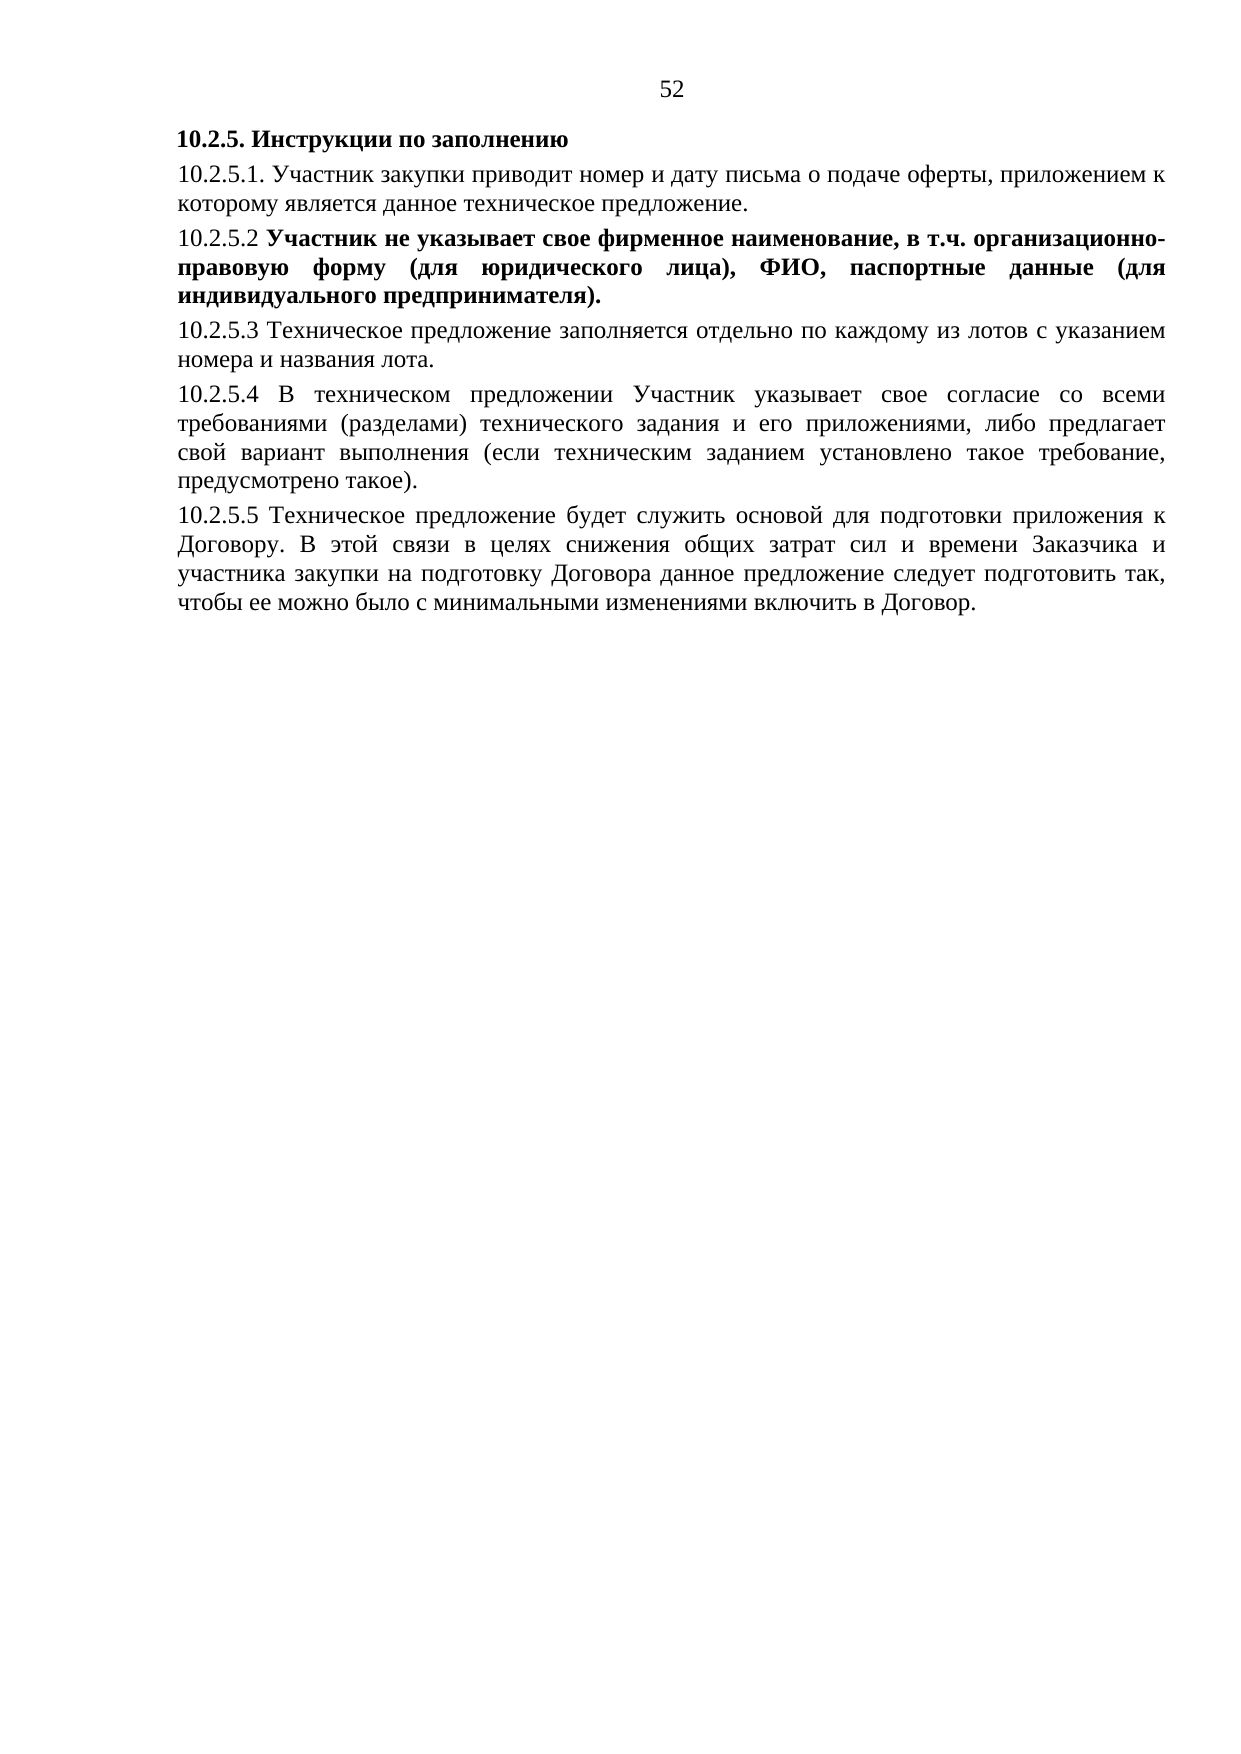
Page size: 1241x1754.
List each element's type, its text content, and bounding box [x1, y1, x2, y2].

text 10.2.5.5 Техническое предложение будет служить основой для подготовки приложения к Договору. В этой связи в целях снижения общих затрат сил и времени Заказчика и участника закупки на подготовку Договора данное предложение следует подготовить так, чтобы ее можно было с минимальными изменениями включить в Договор. [177, 501, 1167, 616]
list Инструкции по заполнению [176, 124, 1167, 153]
text 10.2.5.4 В техническом предложении Участник указывает свое согласие со всеми требованиями (разделами) технического задания и его приложениями, либо предлагает свой вариант выполнения (если техническим заданием установлено такое требование, предусмотрено такое). [177, 379, 1167, 494]
text 10.2.5.3 Техническое предложение заполняется отдельно по каждому из лотов с указанием номера и названия лота. [177, 316, 1167, 373]
text 10.2.5.1. Участник закупки приводит номер и дату письма о подаче оферты, приложением к которому является данное техническое предложение. [177, 159, 1167, 217]
text 10.2.5.2 Участник не указывает свое фирменное наименование, в т.ч. организационно-правовую форму (для юридического лица), ФИО, паспортные данные (для индивидуального предпринимателя). [177, 223, 1167, 309]
